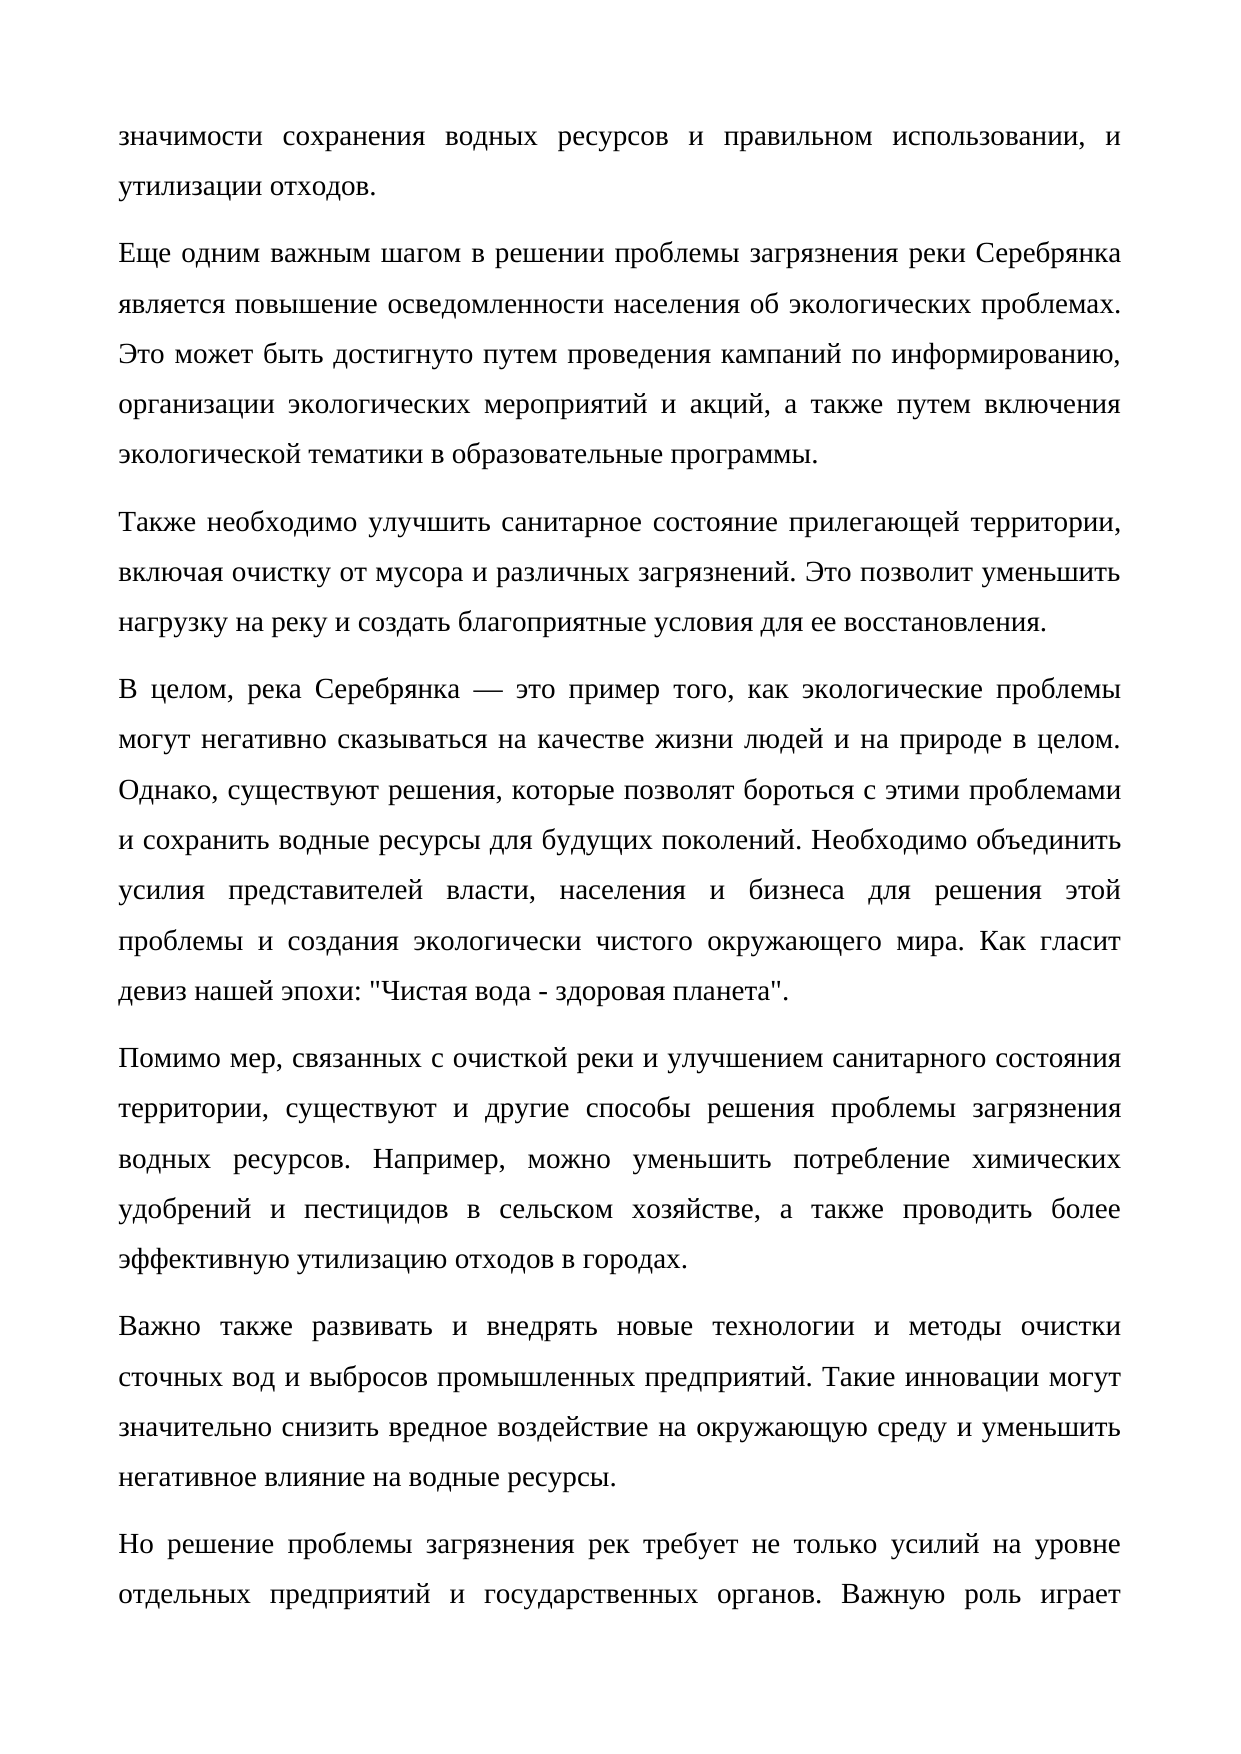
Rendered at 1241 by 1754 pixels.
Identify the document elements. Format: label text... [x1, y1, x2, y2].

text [118, 118, 1122, 202]
text Важно также развивать и внедрять новые технологии и методы очистки сточных вод и выбросов промышленных предприятий. Такие инновации могут значительно снизить вредное воздействие на окружающую среду и уменьшить негативное влияние на водные ресурсы. [118, 1308, 1122, 1493]
text Еще одним важным шагом в решении проблемы загрязнения реки Серебрянка является повышение осведомленности населения об экологических проблемах. Это может быть достигнуто путем проведения кампаний по информированию, организации экологических мероприятий и акций, а также путем включения экологической тематики в образовательные программы. [118, 235, 1122, 470]
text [118, 1526, 1122, 1610]
text Помимо мер, связанных с очисткой реки и улучшением санитарного состояния территории, существуют и другие способы решения проблемы загрязнения водных ресурсов. Например, можно уменьшить потребление химических удобрений и пестицидов в сельском хозяйстве, а также проводить более эффективную утилизацию отходов в городах. [118, 1040, 1122, 1275]
text В целом, река Серебрянка — это пример того, как экологические проблемы могут негативно сказываться на качестве жизни людей и на природе в целом. Однако, существуют решения, которые позволят бороться с этими проблемами и сохранить водные ресурсы для будущих поколений. Необходимо объединить усилия представителей власти, населения и бизнеса для решения этой проблемы и создания экологически чистого окружающего мира. Как гласит девиз нашей эпохи: "Чистая вода - здоровая планета". [118, 671, 1122, 1007]
text Также необходимо улучшить санитарное состояние прилегающей территории, включая очистку от мусора и различных загрязнений. Это позволит уменьшить нагрузку на реку и создать благоприятные условия для ее восстановления. [118, 504, 1122, 638]
